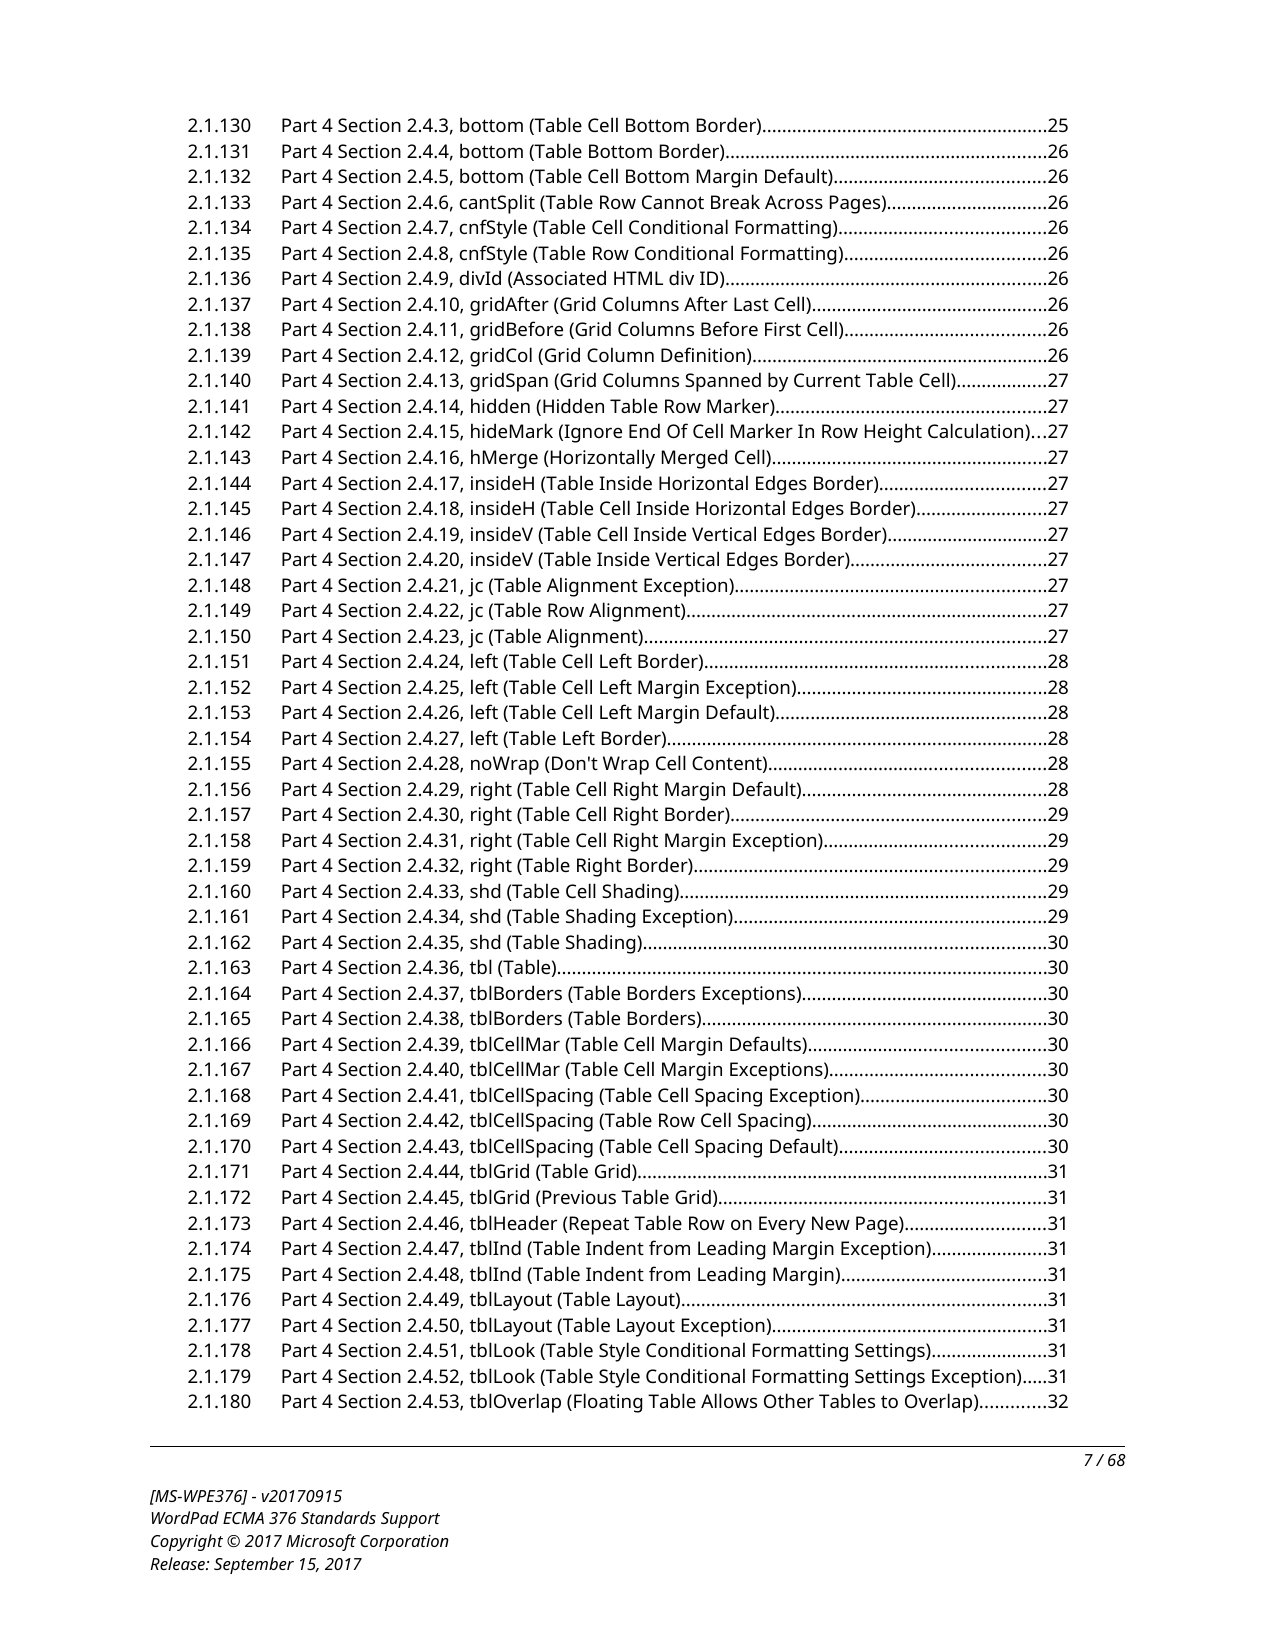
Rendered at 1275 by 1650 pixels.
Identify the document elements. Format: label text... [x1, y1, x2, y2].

text 2.1.157 Part 4 Section 2.4.30, right (Table Cell Right Border) 29 [187, 802, 1078, 827]
text 2.1.180 Part 4 Section 2.4.53, tblOverlap (Floating Table Allows Other Tables to Overlap) 32 [187, 1388, 1078, 1414]
text 2.1.140 Part 4 Section 2.4.13, gridSpan (Grid Columns Spanned by Current Table Cell) 27 [187, 368, 1078, 393]
text 2.1.147 Part 4 Section 2.4.20, insideV (Table Inside Vertical Edges Border) 27 [187, 546, 1078, 572]
text 2.1.167 Part 4 Section 2.4.40, tblCellMar (Table Cell Margin Exceptions) 30 [187, 1057, 1078, 1082]
text 2.1.138 Part 4 Section 2.4.11, gridBefore (Grid Columns Before First Cell) 26 [187, 317, 1078, 342]
text 2.1.179 Part 4 Section 2.4.52, tblLook (Table Style Conditional Formatting Settings Exception) 31 [187, 1363, 1078, 1388]
text 2.1.152 Part 4 Section 2.4.25, left (Table Cell Left Margin Exception) 28 [187, 674, 1078, 699]
text 2.1.132 Part 4 Section 2.4.5, bottom (Table Cell Bottom Margin Default) 26 [187, 163, 1078, 189]
text 2.1.175 Part 4 Section 2.4.48, tblInd (Table Indent from Leading Margin) 31 [187, 1261, 1078, 1286]
text 2.1.170 Part 4 Section 2.4.43, tblCellSpacing (Table Cell Spacing Default) 30 [187, 1133, 1078, 1159]
text 2.1.166 Part 4 Section 2.4.39, tblCellMar (Table Cell Margin Defaults) 30 [187, 1031, 1078, 1057]
text 2.1.154 Part 4 Section 2.4.27, left (Table Left Border) 28 [187, 725, 1078, 751]
text 2.1.178 Part 4 Section 2.4.51, tblLook (Table Style Conditional Formatting Settings) 31 [187, 1337, 1078, 1363]
text 2.1.155 Part 4 Section 2.4.28, noWrap (Don't Wrap Cell Content) 28 [187, 751, 1078, 776]
text 2.1.134 Part 4 Section 2.4.7, cnfStyle (Table Cell Conditional Formatting) 26 [187, 214, 1078, 240]
text 2.1.162 Part 4 Section 2.4.35, shd (Table Shading) 30 [187, 929, 1078, 955]
text 2.1.172 Part 4 Section 2.4.45, tblGrid (Previous Table Grid) 31 [187, 1184, 1078, 1210]
text 2.1.171 Part 4 Section 2.4.44, tblGrid (Table Grid) 31 [187, 1159, 1078, 1184]
text 2.1.139 Part 4 Section 2.4.12, gridCol (Grid Column Definition) 26 [187, 342, 1078, 368]
text 2.1.156 Part 4 Section 2.4.29, right (Table Cell Right Margin Default) 28 [187, 776, 1078, 802]
text 2.1.160 Part 4 Section 2.4.33, shd (Table Cell Shading) 29 [187, 878, 1078, 904]
text 2.1.173 Part 4 Section 2.4.46, tblHeader (Repeat Table Row on Every New Page) 31 [187, 1210, 1078, 1235]
text 2.1.142 Part 4 Section 2.4.15, hideMark (Ignore End Of Cell Marker In Row Height Calculation) 27 [187, 419, 1078, 444]
text 2.1.174 Part 4 Section 2.4.47, tblInd (Table Indent from Leading Margin Exception) 31 [187, 1235, 1078, 1261]
text 2.1.177 Part 4 Section 2.4.50, tblLayout (Table Layout Exception) 31 [187, 1312, 1078, 1337]
text 2.1.137 Part 4 Section 2.4.10, gridAfter (Grid Columns After Last Cell) 26 [187, 291, 1078, 317]
text 2.1.169 Part 4 Section 2.4.42, tblCellSpacing (Table Row Cell Spacing) 30 [187, 1108, 1078, 1133]
text 2.1.135 Part 4 Section 2.4.8, cnfStyle (Table Row Conditional Formatting) 26 [187, 240, 1078, 266]
text 2.1.131 Part 4 Section 2.4.4, bottom (Table Bottom Border) 26 [187, 138, 1078, 163]
text 2.1.148 Part 4 Section 2.4.21, jc (Table Alignment Exception) 27 [187, 572, 1078, 597]
text 2.1.165 Part 4 Section 2.4.38, tblBorders (Table Borders) 30 [187, 1006, 1078, 1031]
text 2.1.176 Part 4 Section 2.4.49, tblLayout (Table Layout) 31 [187, 1286, 1078, 1312]
text 2.1.164 Part 4 Section 2.4.37, tblBorders (Table Borders Exceptions) 30 [187, 980, 1078, 1006]
text 2.1.161 Part 4 Section 2.4.34, shd (Table Shading Exception) 29 [187, 904, 1078, 929]
text 2.1.141 Part 4 Section 2.4.14, hidden (Hidden Table Row Marker) 27 [187, 393, 1078, 419]
text 2.1.150 Part 4 Section 2.4.23, jc (Table Alignment) 27 [187, 623, 1078, 648]
text 2.1.146 Part 4 Section 2.4.19, insideV (Table Cell Inside Vertical Edges Border) 27 [187, 521, 1078, 546]
text 2.1.153 Part 4 Section 2.4.26, left (Table Cell Left Margin Default) 28 [187, 699, 1078, 725]
text 2.1.158 Part 4 Section 2.4.31, right (Table Cell Right Margin Exception) 29 [187, 827, 1078, 853]
text 2.1.144 Part 4 Section 2.4.17, insideH (Table Inside Horizontal Edges Border) 27 [187, 470, 1078, 495]
text 2.1.130 Part 4 Section 2.4.3, bottom (Table Cell Bottom Border) 25 [187, 112, 1078, 138]
text 2.1.145 Part 4 Section 2.4.18, insideH (Table Cell Inside Horizontal Edges Border) 27 [187, 495, 1078, 521]
text 2.1.151 Part 4 Section 2.4.24, left (Table Cell Left Border) 28 [187, 648, 1078, 674]
text 2.1.163 Part 4 Section 2.4.36, tbl (Table) 30 [187, 955, 1078, 980]
text 2.1.149 Part 4 Section 2.4.22, jc (Table Row Alignment) 27 [187, 597, 1078, 623]
text 2.1.143 Part 4 Section 2.4.16, hMerge (Horizontally Merged Cell) 27 [187, 444, 1078, 470]
text 2.1.159 Part 4 Section 2.4.32, right (Table Right Border) 29 [187, 853, 1078, 878]
text 2.1.136 Part 4 Section 2.4.9, divId (Associated HTML div ID) 26 [187, 266, 1078, 291]
text 2.1.168 Part 4 Section 2.4.41, tblCellSpacing (Table Cell Spacing Exception) 30 [187, 1082, 1078, 1108]
text 2.1.133 Part 4 Section 2.4.6, cantSplit (Table Row Cannot Break Across Pages) 26 [187, 189, 1078, 214]
